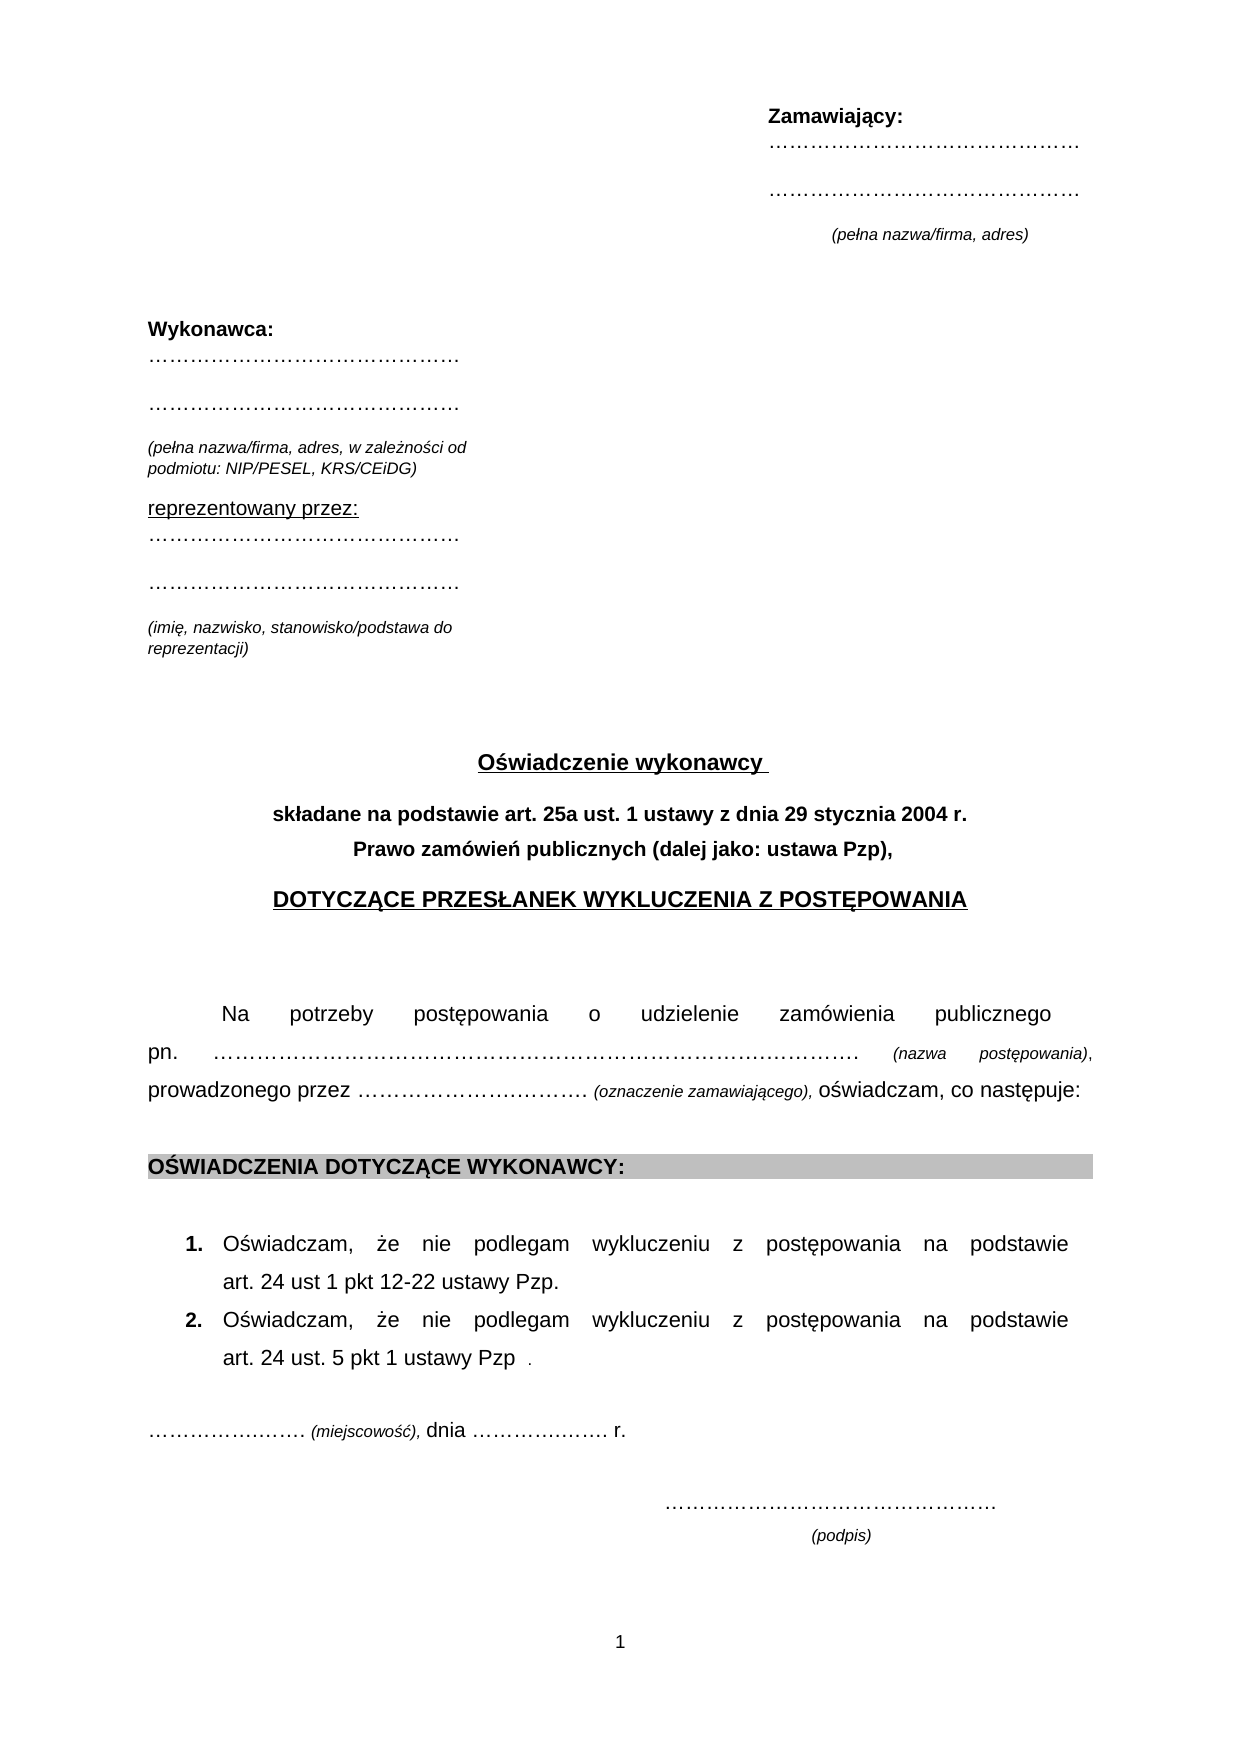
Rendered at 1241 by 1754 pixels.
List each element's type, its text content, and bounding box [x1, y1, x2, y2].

text (pełna nazwa/firma, adres, w zależności od podmiotu: NIP/PESEL, KRS/CEiDG) [148, 438, 472, 478]
text DOTYCZĄCE PRZESŁANEK WYKLUCZENIA Z POSTĘPOWANIA [148, 886, 1093, 912]
text (podpis) [738, 1526, 1093, 1545]
text Wykonawca: [148, 317, 1093, 341]
list Oświadczam, że nie podlegam wykluczeniu z postępowania na podstawie art. 24 ust 1 pkt 12-22 ustawy Pzp. [185, 1231, 1093, 1294]
text OŚWIADCZENIA DOTYCZĄCE WYKONAWCY: [148, 1154, 1093, 1179]
text Na potrzeby postępowania o udzielenie zamówienia publicznego pn. ………………………………………………………………….…………. (nazwa postępowania), prowadzonego przez ………………….………. (oznaczenie zamawiającego), oświadczam, co następuje: [148, 1001, 1093, 1102]
text ……………………………………………………………………………… [148, 522, 472, 594]
text (imię, nazwisko, stanowisko/podstawa do reprezentacji) [148, 618, 472, 658]
text Zamawiający: [694, 103, 1093, 127]
list Oświadczam, że nie podlegam wykluczeniu z postępowania na podstawie art. 24 ust. 5 pkt 1 ustawy Pzp . [185, 1307, 1093, 1370]
text składane na podstawie art. 25a ust. 1 ustawy z dnia 29 stycznia 2004 r. [148, 801, 1093, 825]
text ……………………………………………………………………………… [148, 342, 472, 414]
text ………………………………………… [148, 1490, 1093, 1514]
text (pełna nazwa/firma, adres) [768, 225, 1093, 244]
text reprezentowany przez: [148, 496, 1093, 520]
text …………….……. (miejscowość), dnia ………….……. r. [148, 1418, 1093, 1442]
text Prawo zamówień publicznych (dalej jako: ustawa Pzp), [148, 837, 1093, 861]
text Oświadczenie wykonawcy [148, 749, 1093, 776]
text ……………………………………………………………………………… [768, 129, 1093, 201]
